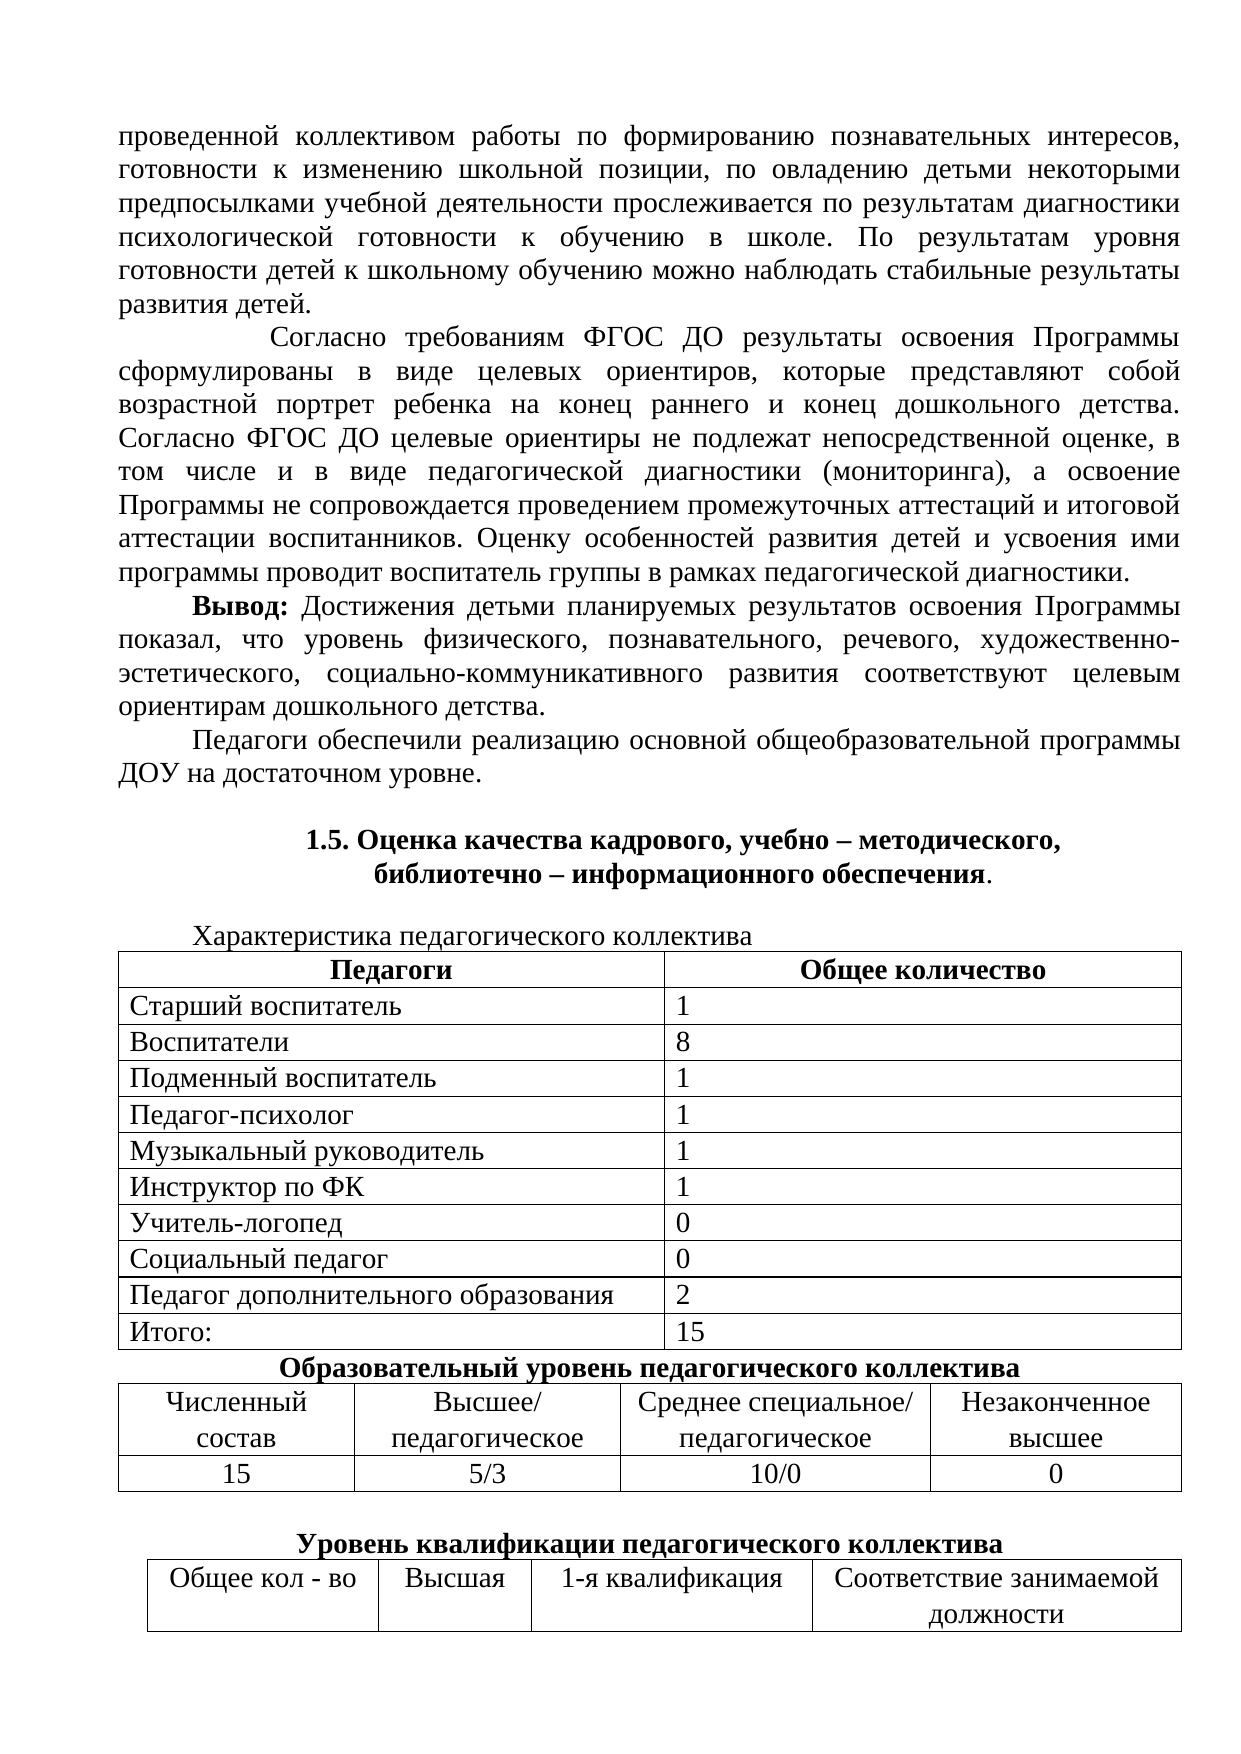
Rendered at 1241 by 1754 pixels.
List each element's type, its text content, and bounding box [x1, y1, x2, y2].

text Педагоги обеспечили реализацию основной общеобразовательной программы ДОУ на достаточном уровне. [118, 722, 1181, 789]
table_header Общее количество [665, 952, 1181, 987]
table_header Общее кол - во [148, 1560, 378, 1631]
table_header Незаконченное высшее [931, 1384, 1181, 1455]
table_cell 1 [665, 1061, 1181, 1096]
table_cell Воспитатели [119, 1025, 664, 1059]
table_cell 1 [665, 1169, 1181, 1204]
text Образовательный уровень педагогического коллектива [118, 1350, 1181, 1383]
text Согласно требованиям ФГОС ДО результаты освоения Программы сформулированы в виде целевых ориентиров, которые представляют собой возрастной портрет ребенка на конец раннего и конец дошкольного детства. Согласно ФГОС ДО целевые ориентиры не подлежат непосредственной оценке, в том числе и в виде педагогической диагностики (мониторинга), а освоение Программы не сопровождается проведением промежуточных аттестаций и итоговой аттестации воспитанников. Оценку особенностей развития детей и усвоения ими программы проводит воспитатель группы в рамках педагогической диагностики. [118, 319, 1181, 588]
table_header Педагоги [119, 952, 664, 987]
table_cell Педагог дополнительного образования [119, 1278, 664, 1313]
text библиотечно – информационного обеспечения. [185, 856, 1181, 889]
table_header Численный состав [119, 1384, 354, 1455]
table_header Высшее/ педагогическое [355, 1384, 620, 1455]
table_cell Учитель-логопед [119, 1205, 664, 1240]
table_cell 0 [665, 1205, 1181, 1240]
text 1.5. Оценка качества кадрового, учебно – методического, [185, 822, 1181, 856]
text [118, 118, 1181, 319]
text Уровень квалификации педагогического коллектива [118, 1526, 1181, 1559]
table_cell Итого: [119, 1314, 664, 1349]
table_header Соответствие занимаемой должности [813, 1560, 1181, 1631]
table_cell 2 [665, 1278, 1181, 1313]
table_cell 10/0 [621, 1456, 930, 1491]
table_cell Инструктор по ФК [119, 1169, 664, 1204]
table_cell Социальный педагог [119, 1241, 664, 1276]
table_header 1-я квалификация [532, 1560, 812, 1631]
text Вывод: Достижения детьми планируемых результатов освоения Программы показал, что уровень физического, познавательного, речевого, художественно-эстетического, социально-коммуникативного развития соответствуют целевым ориентирам дошкольного детства. [118, 588, 1181, 722]
table_cell 8 [665, 1025, 1181, 1059]
table_cell 1 [665, 988, 1181, 1023]
table_cell 15 [665, 1314, 1181, 1349]
table_cell 15 [119, 1456, 354, 1491]
table_cell Старший воспитатель [119, 988, 664, 1023]
table_cell 1 [665, 1133, 1181, 1168]
text Характеристика педагогического коллектива [118, 918, 1181, 951]
table_cell Подменный воспитатель [119, 1061, 664, 1096]
table_cell 5/3 [355, 1456, 620, 1491]
table_header Среднее специальное/ педагогическое [621, 1384, 930, 1455]
table_cell Педагог-психолог [119, 1097, 664, 1132]
table_cell 1 [665, 1097, 1181, 1132]
table_cell 0 [665, 1241, 1181, 1276]
table_cell Музыкальный руководитель [119, 1133, 664, 1168]
table_cell 0 [931, 1456, 1181, 1491]
table_header Высшая [379, 1560, 531, 1631]
